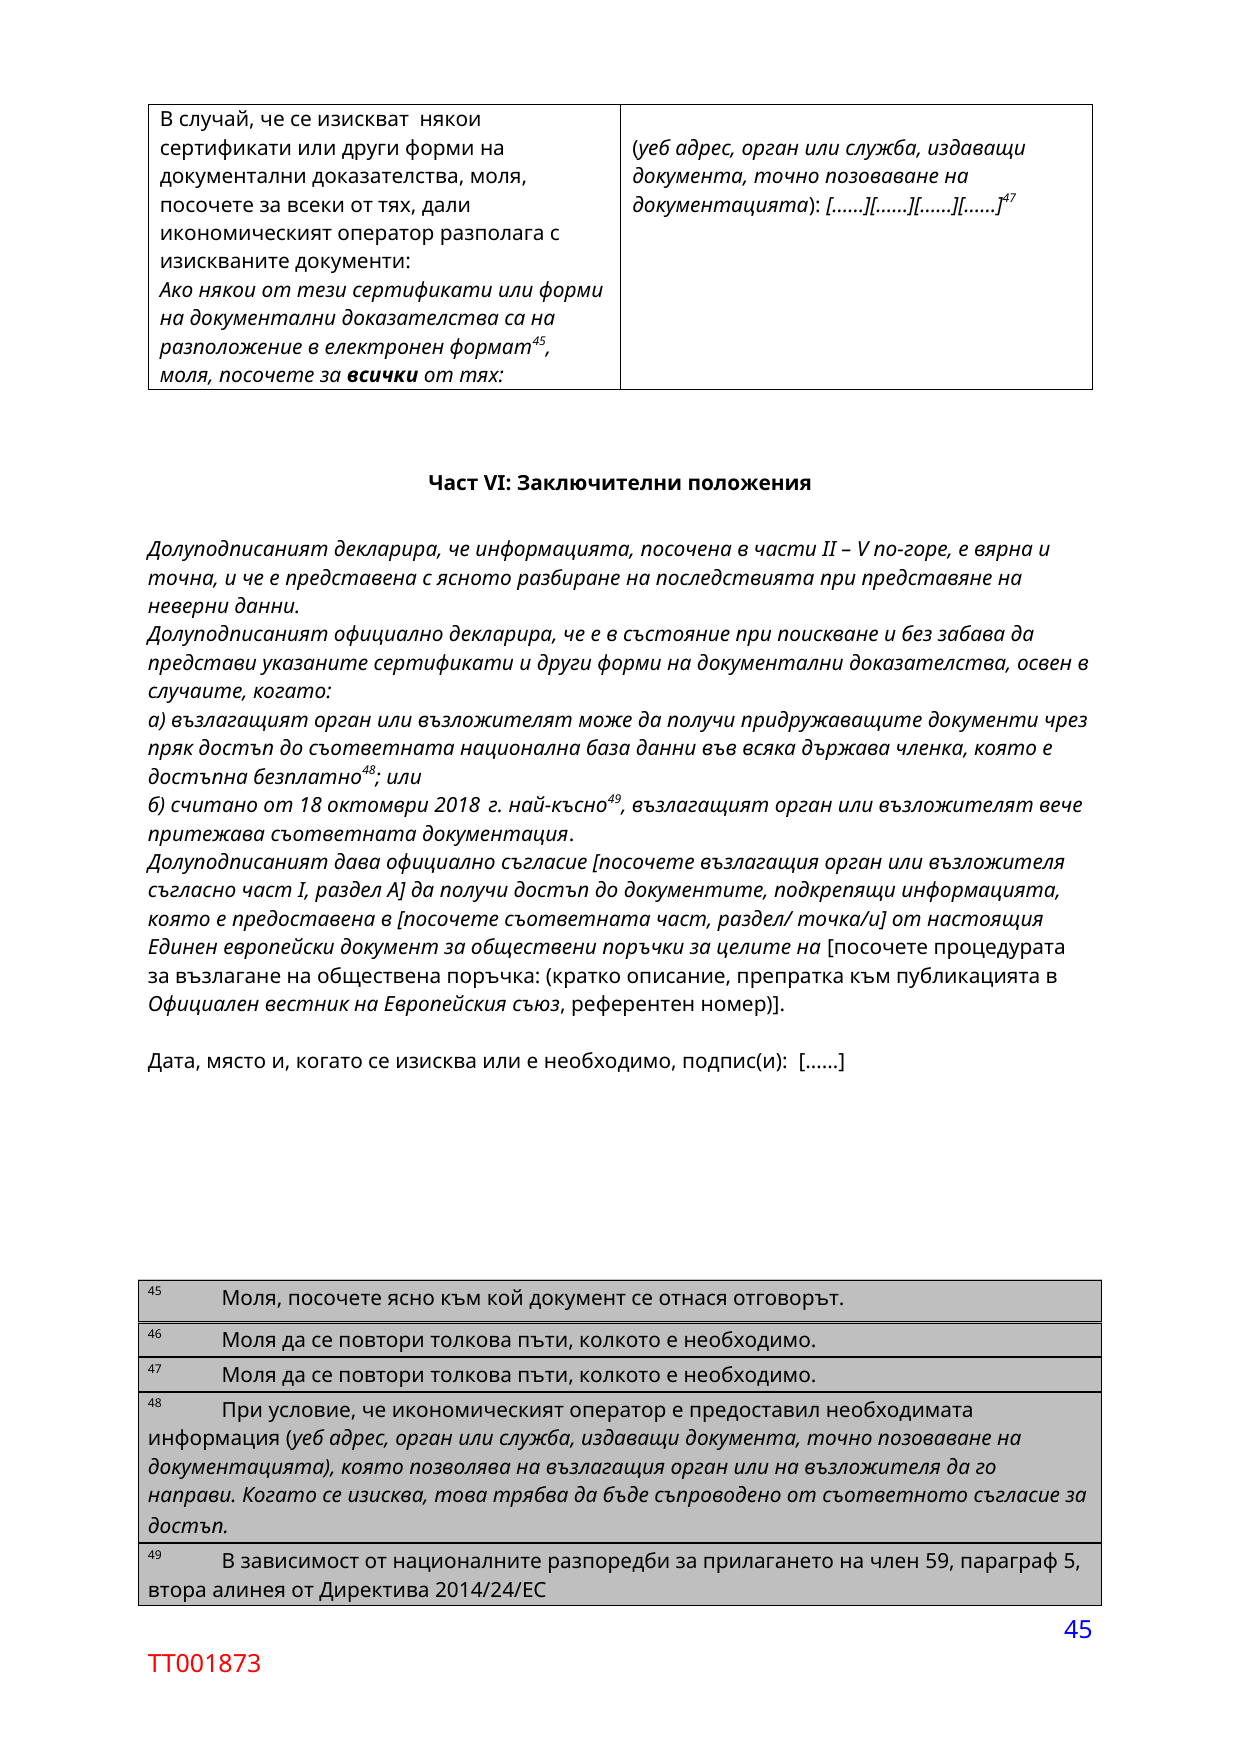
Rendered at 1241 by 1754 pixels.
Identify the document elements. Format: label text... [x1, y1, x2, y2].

text Дата, място и, когато се изисква или е необходимо, подпис(и): [……] [148, 1046, 1092, 1074]
text Долуподписаният декларира, че информацията, посочена в части II – V по-горе, е вярна и точна, и че е представена с ясното разбиране на последствията при представяне на неверни данни. [148, 534, 1092, 619]
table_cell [149, 105, 620, 389]
text а) възлагащият орган или възложителят може да получи придружаващите документи чрез пряк достъп до съответната национална база данни във всяка държава членка, която е достъпна безплатно; или [148, 705, 1092, 790]
text Долуподписаният дава официално съгласие [посочете възлагащия орган или възложителя съгласно част I, раздел A] да получи достъп до документите, подкрепящи информацията, която е предоставена в [посочете съответната част, раздел/ точка/и] от настоящия Единен европейски документ за обществени поръчки за целите на [посочете процедурата за възлагане на обществена поръчка: (кратко описание, препратка към публикацията в Официален вестник на Европейския съюз, референтен номер)]. [148, 847, 1092, 1018]
text Част VI: Заключителни положения [148, 468, 1092, 497]
text Долуподписаният официално декларира, че е в състояние при поискване и без забава да представи указаните сертификати и други форми на документални доказателства, освен в случаите, когато: [148, 619, 1092, 705]
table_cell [621, 105, 1092, 389]
text б) считано от 18 октомври 2018 г. най-късно, възлагащият орган или възложителят вече притежава съответната документация. [148, 790, 1092, 847]
